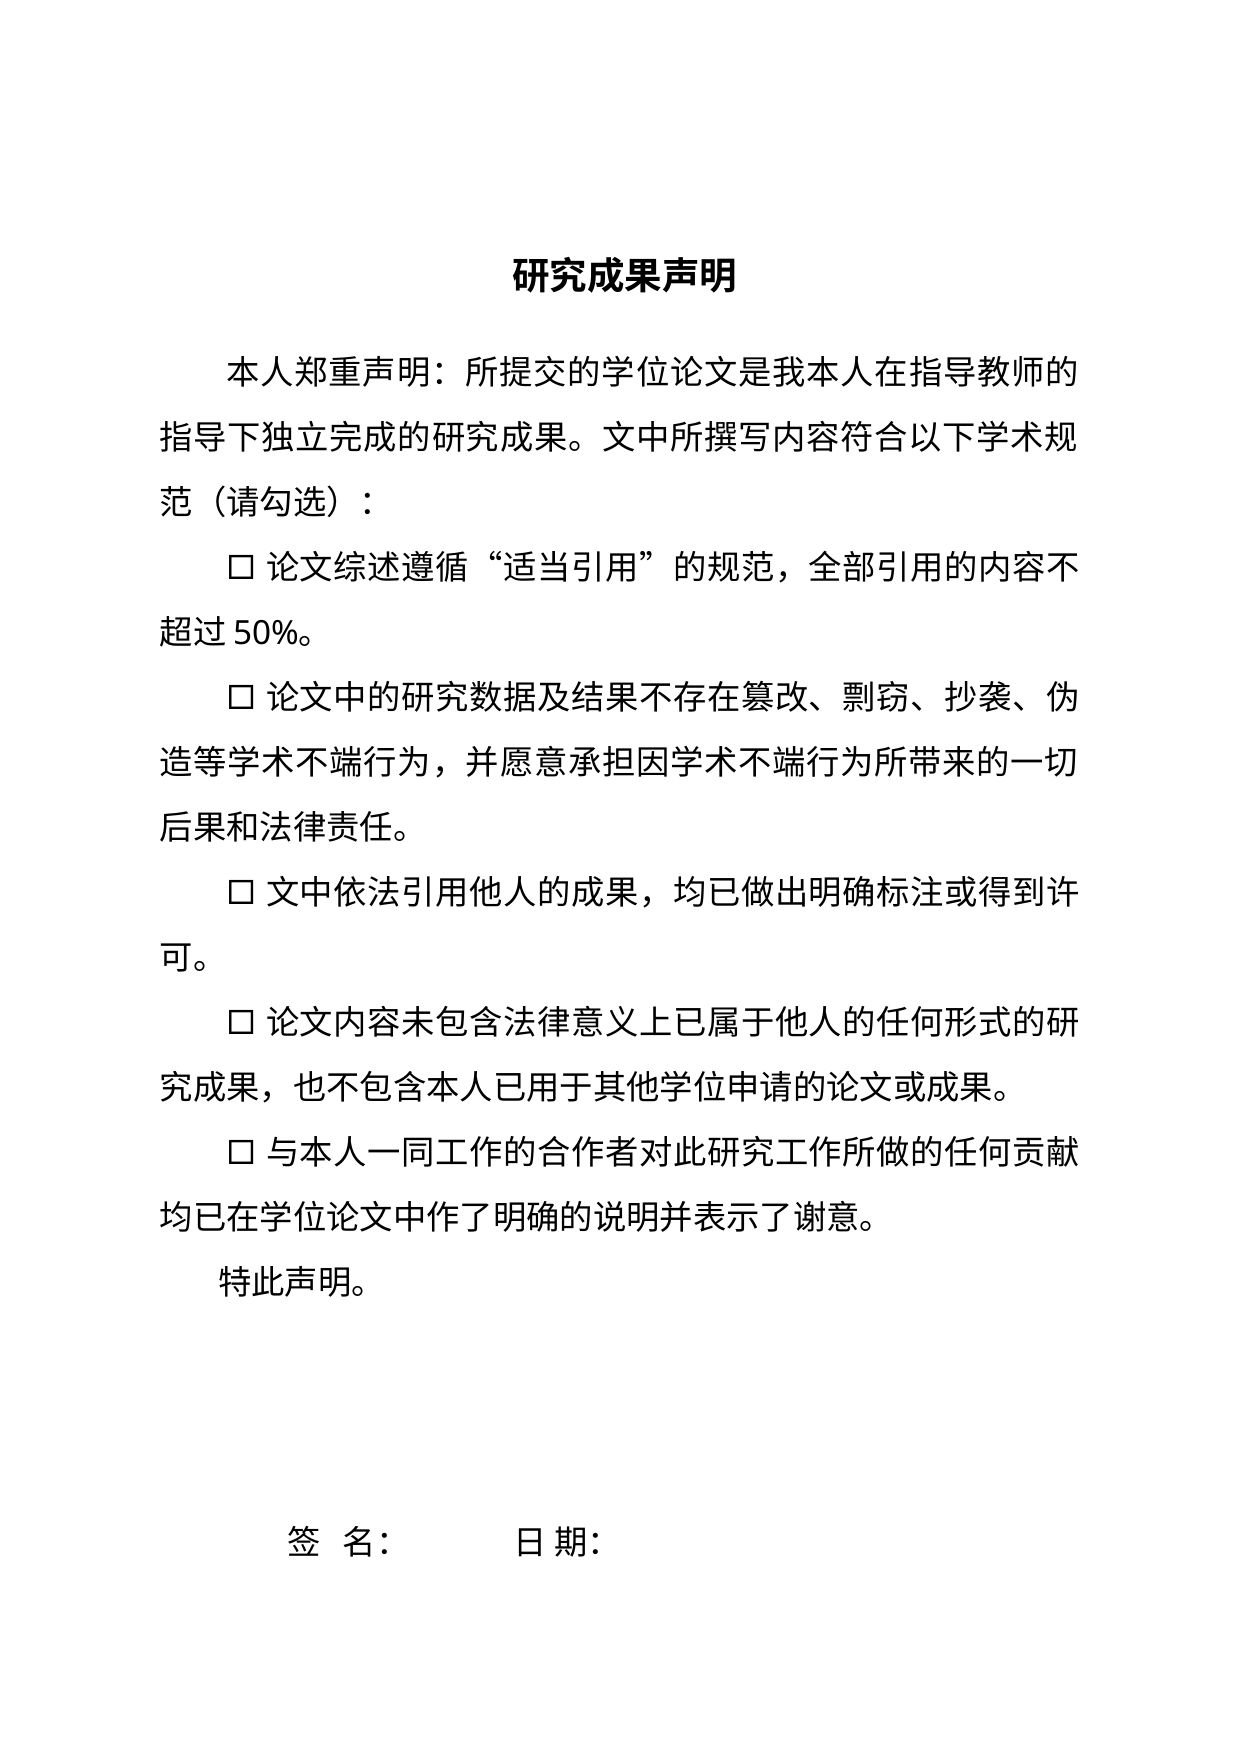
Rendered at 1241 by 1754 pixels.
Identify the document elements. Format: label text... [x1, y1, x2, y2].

text 论文内容未包含法律意义上已属于他人的任何形式的研究成果，也不包含本人已用于其他学位申请的论文或成果。 [159, 988, 1081, 1118]
text 文中依法引用他人的成果，均已做出明确标注或得到许可。 [159, 858, 1081, 988]
text 与本人一同工作的合作者对此研究工作所做的任何贡献均已在学位论文中作了明确的说明并表示了谢意。 [159, 1118, 1081, 1248]
text 论文中的研究数据及结果不存在篡改、剽窃、抄袭、伪造等学术不端行为，并愿意承担因学术不端行为所带来的一切后果和法律责任。 [159, 663, 1081, 858]
text 论文综述遵循“适当引用”的规范，全部引用的内容不超过50%。 [159, 533, 1081, 663]
text 研究成果声明 [159, 240, 1081, 305]
text 特此声明。 [159, 1248, 1081, 1313]
text 签 名： 日 期： [159, 1508, 1081, 1573]
text 本人郑重声明：所提交的学位论文是我本人在指导教师的指导下独立完成的研究成果。文中所撰写内容符合以下学术规范（请勾选）： [159, 338, 1081, 533]
